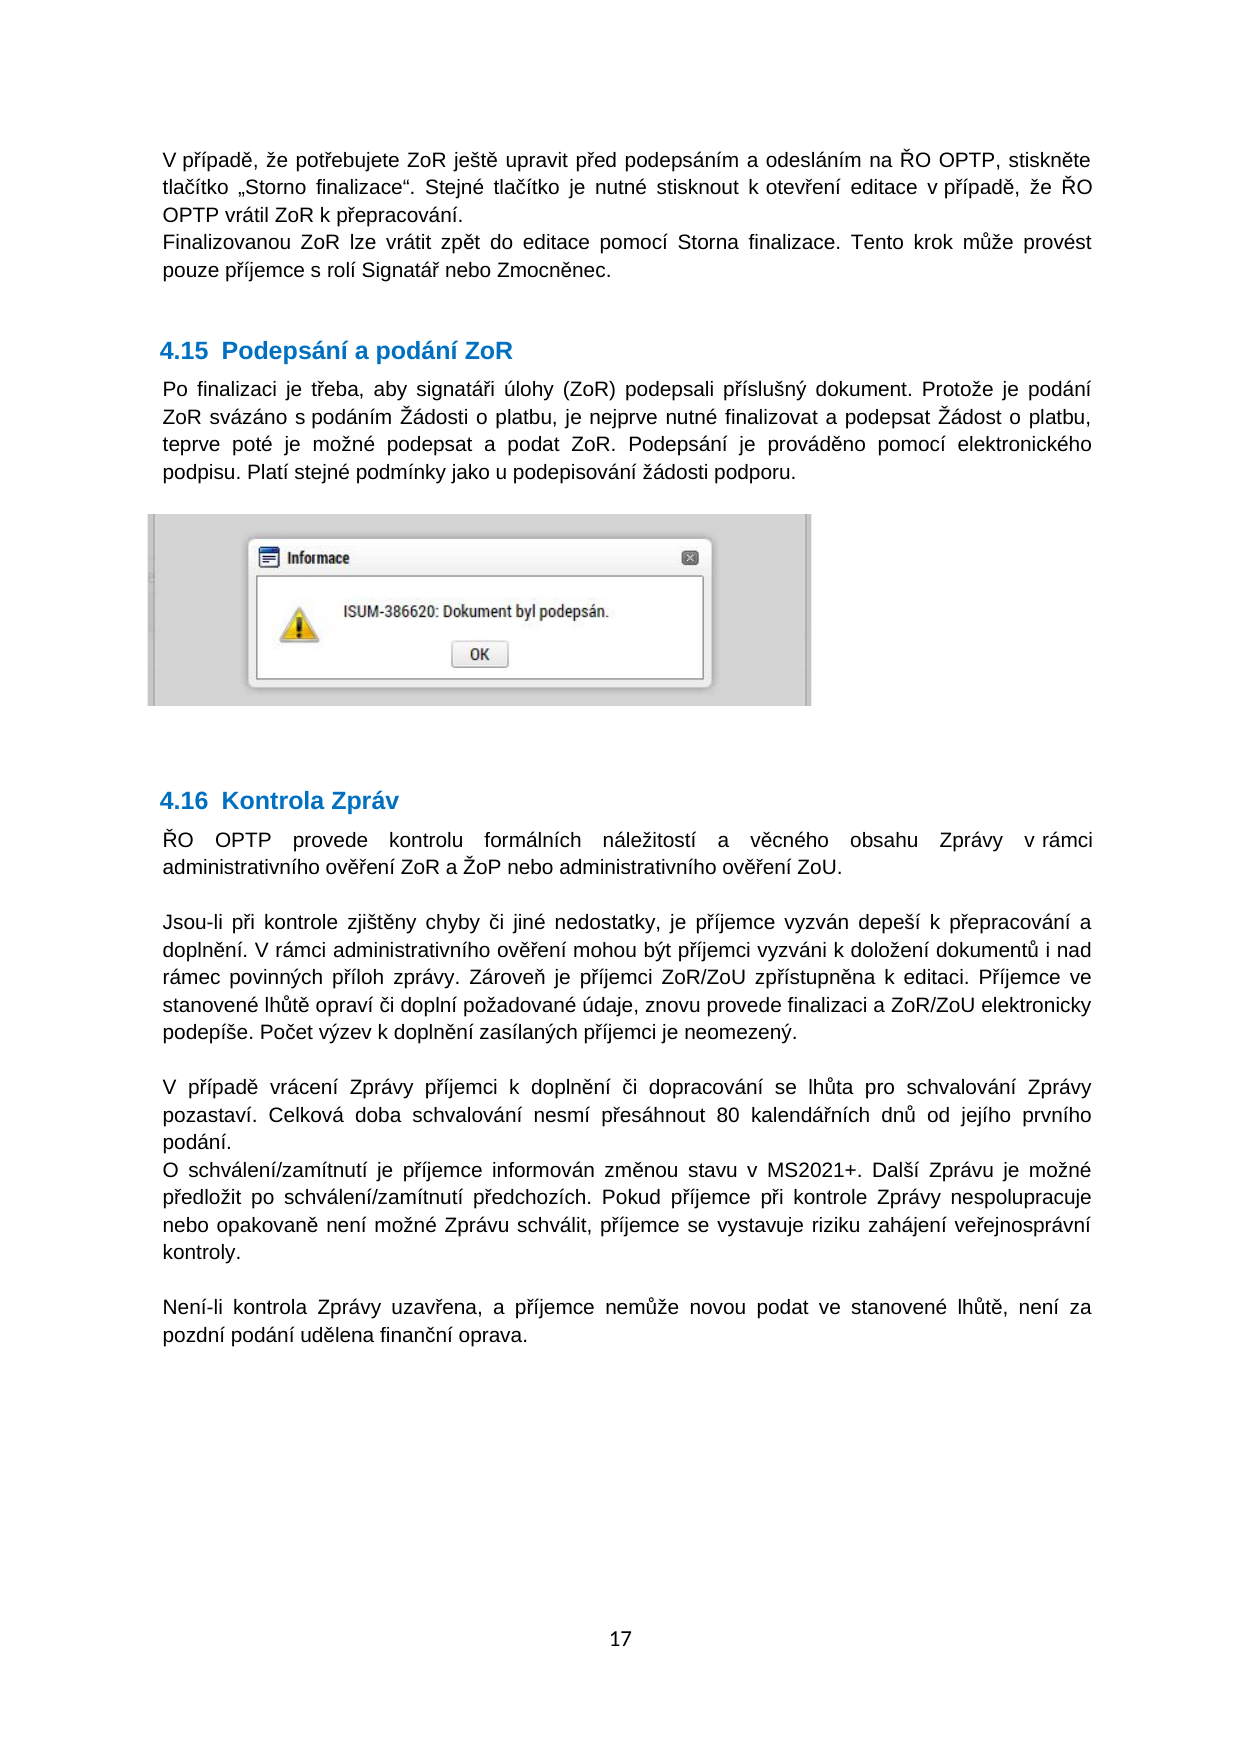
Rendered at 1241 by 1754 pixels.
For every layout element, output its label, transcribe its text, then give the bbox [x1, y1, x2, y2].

text V případě vrácení Zprávy příjemci k doplnění či dopracování se lhůta pro schvalování Zprávy pozastaví. Celková doba schvalování nesmí přesáhnout 80 kalendářních dnů od jejího prvního podání. O schválení/zamítnutí je příjemce informován změnou stavu v MS2021+. Další Zprávu je možné předložit po schválení/zamítnutí předchozích. Pokud příjemce při kontrole Zprávy nespolupracuje nebo opakovaně není možné Zprávu schválit, příjemce se vystavuje riziku zahájení veřejnosprávní kontroly. [162, 1075, 1093, 1264]
text Finalizovanou ZoR lze vrátit zpět do editace pomocí Storna finalizace. Tento krok může provést pouze příjemce s rolí Signatář nebo Zmocněnec. [162, 230, 1093, 282]
list Podepsání a podání ZoR [159, 336, 1093, 365]
picture [147, 514, 812, 706]
text V případě, že potřebujete ZoR ještě upravit před podepsáním a odesláním na ŘO OPTP, stiskněte tlačítko „Storno finalizace“. Stejné tlačítko je nutné stisknout k otevření editace v případě, že ŘO OPTP vrátil ZoR k přepracování. [162, 148, 1093, 227]
text Jsou-li při kontrole zjištěny chyby či jiné nedostatky, je příjemce vyzván depeší k přepracování a doplnění. V rámci administrativního ověření mohou být příjemci vyzváni k doložení dokumentů i nad rámec povinných příloh zprávy. Zároveň je příjemci ZoR/ZoU zpřístupněna k editaci. Příjemce ve stanovené lhůtě opraví či doplní požadované údaje, znovu provede finalizaci a ZoR/ZoU elektronicky podepíše. Počet výzev k doplnění zasílaných příjemci je neomezený. [162, 910, 1093, 1044]
text ŘO OPTP provede kontrolu formálních náležitostí a věcného obsahu Zprávy v rámci administrativního ověření ZoR a ŽoP nebo administrativního ověření ZoU. [162, 827, 1093, 879]
list Kontrola Zpráv [159, 786, 1093, 815]
text Po finalizaci je třeba, aby signatáři úlohy (ZoR) podepsali příslušný dokument. Protože je podání ZoR svázáno s podáním Žádosti o platbu, je nejprve nutné finalizovat a podepsat Žádost o platbu, teprve poté je možné podepsat a podat ZoR. Podepsání je prováděno pomocí elektronického podpisu. Platí stejné podmínky jako u podepisování žádosti podporu. [162, 377, 1093, 484]
text Není-li kontrola Zprávy uzavřena, a příjemce nemůže novou podat ve stanovené lhůtě, není za pozdní podání udělena finanční oprava. [162, 1295, 1093, 1346]
